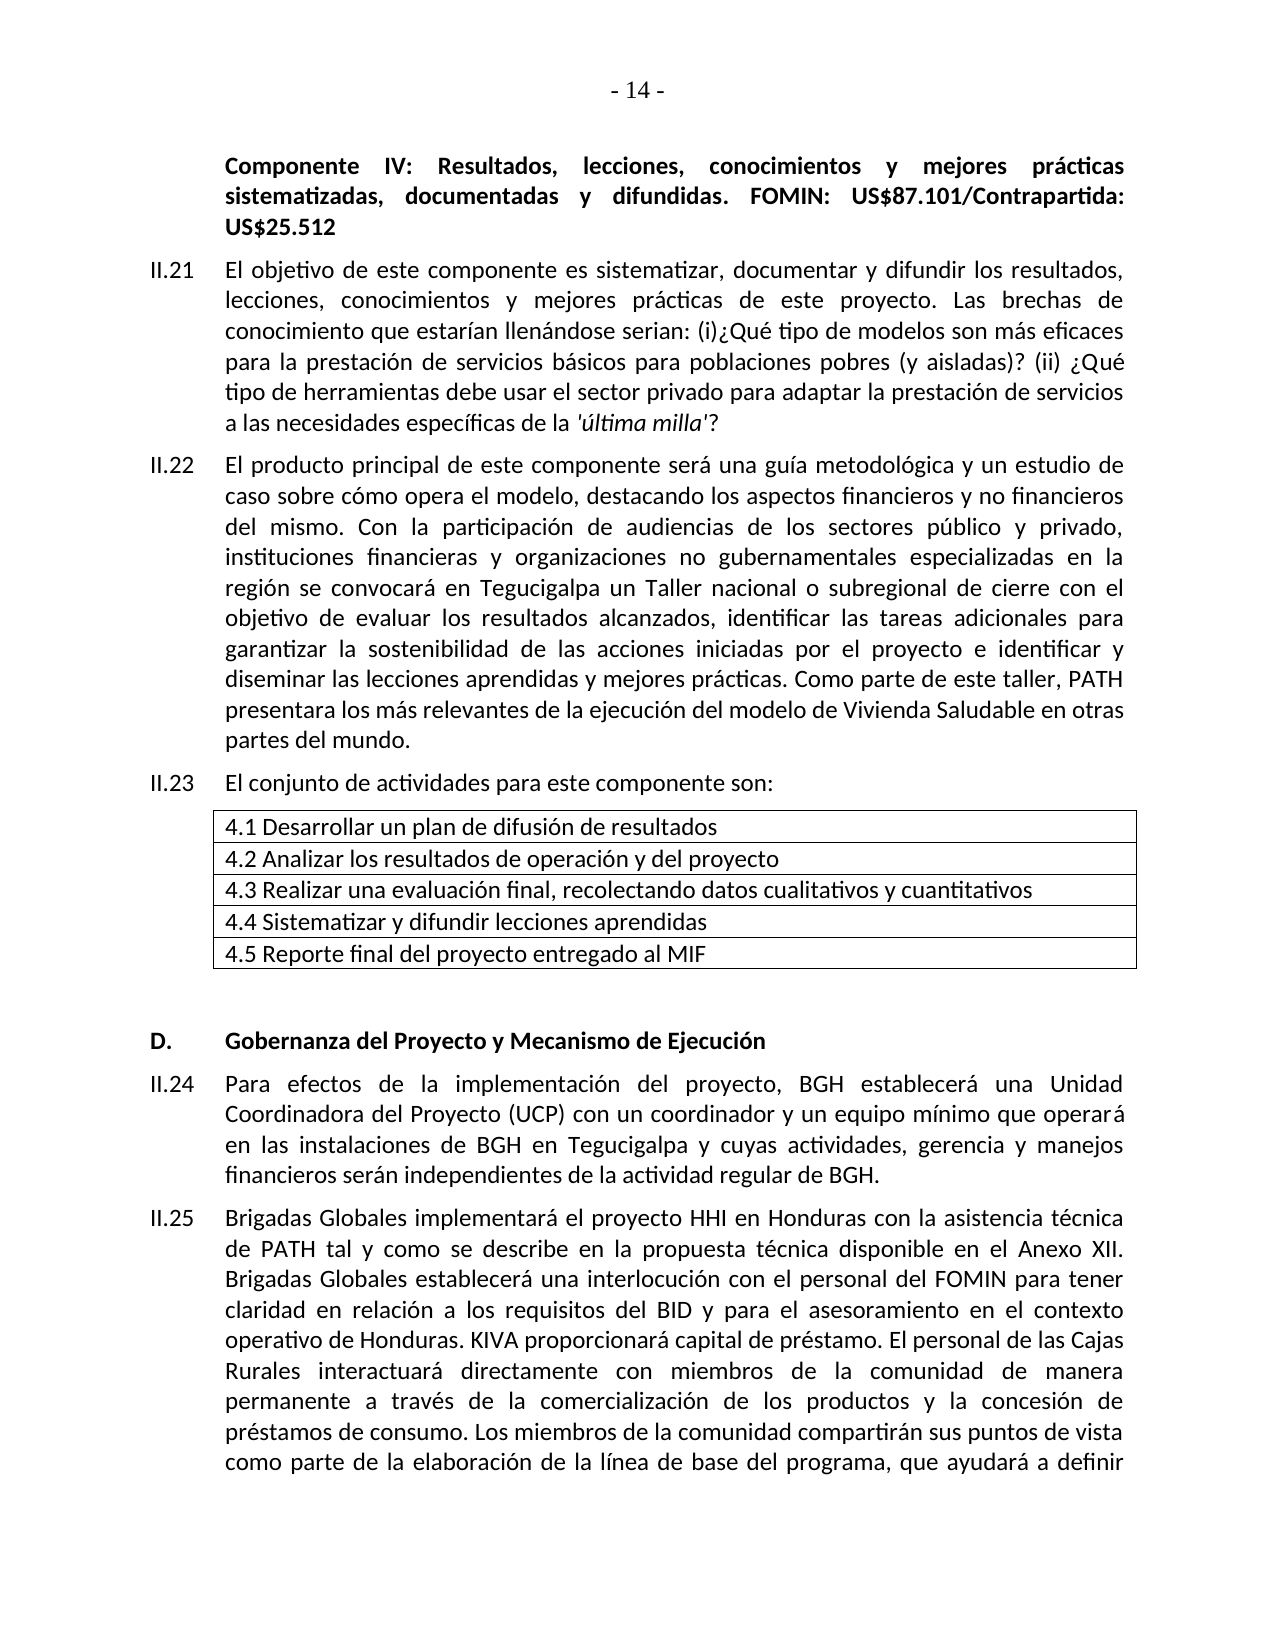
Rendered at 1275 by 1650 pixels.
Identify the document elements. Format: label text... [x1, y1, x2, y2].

text Para efectos de la implementación del proyecto, BGH establecerá una Unidad Coordinadora del Proyecto (UCP) con un coordinador y un equipo mínimo que operará en las instalaciones de BGH en Tegucigalpa y cuyas actividades, gerencia y manejos financieros serán independientes de la actividad regular de BGH. [150, 1068, 1125, 1190]
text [150, 1202, 1125, 1477]
table_cell 4.3 Realizar una evaluación final, recolectando datos cualitativos y cuantitativos [214, 875, 1136, 905]
list Componente IV: Resultados, lecciones, conocimientos y mejores prácticas sistematizadas, documentadas y difundidas. FOMIN: US$87.101/Contrapartida: US$25.512 [225, 150, 1125, 242]
text El conjunto de actividades para este componente son: [150, 767, 1125, 798]
table_cell 4.5 Reporte final del proyecto entregado al MIF [214, 938, 1136, 968]
table_cell 4.4 Sistematizar y difundir lecciones aprendidas [214, 906, 1136, 937]
table_header 4.1 Desarrollar un plan de difusión de resultados [214, 811, 1136, 842]
list D. Gobernanza del Proyecto y Mecanismo de Ejecución [150, 1025, 1125, 1055]
text El objetivo de este componente es sistematizar, documentar y difundir los resultados, lecciones, conocimientos y mejores prácticas de este proyecto. Las brechas de conocimiento que estarían llenándose serian: (i)¿Qué tipo de modelos son más eficaces para la prestación de servicios básicos para poblaciones pobres (y aisladas)? (ii) ¿Qué tipo de herramientas debe usar el sector privado para adaptar la prestación de servicios a las necesidades específicas de la 'última milla'? [150, 254, 1125, 437]
text El producto principal de este componente será una guía metodológica y un estudio de caso sobre cómo opera el modelo, destacando los aspectos financieros y no financieros del mismo. Con la participación de audiencias de los sectores público y privado, instituciones financieras y organizaciones no gubernamentales especializadas en la región se convocará en Tegucigalpa un Taller nacional o subregional de cierre con el objetivo de evaluar los resultados alcanzados, identificar las tareas adicionales para garantizar la sostenibilidad de las acciones iniciadas por el proyecto e identificar y diseminar las lecciones aprendidas y mejores prácticas. Como parte de este taller, PATH presentara los más relevantes de la ejecución del modelo de Vivienda Saludable en otras partes del mundo. [150, 450, 1125, 755]
table_cell 4.2 Analizar los resultados de operación y del proyecto [214, 843, 1136, 873]
